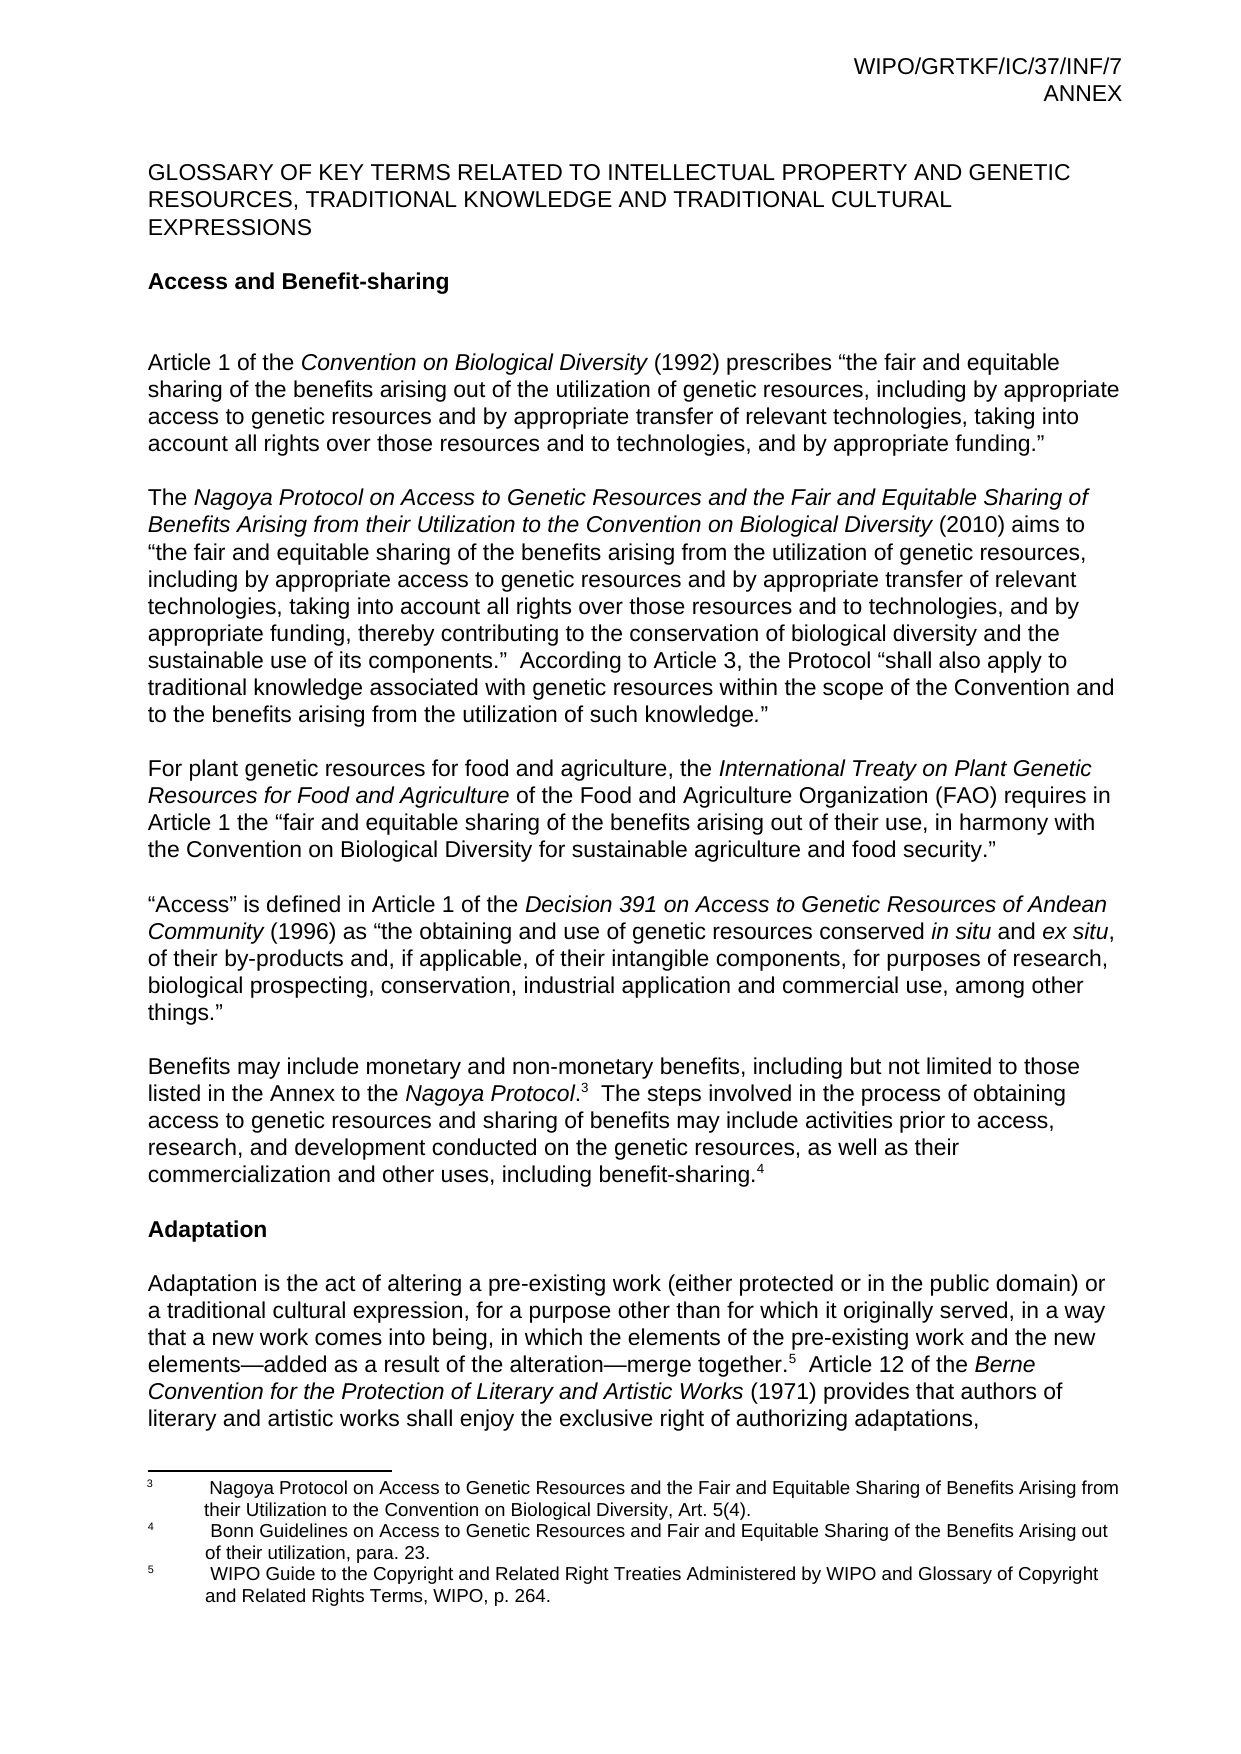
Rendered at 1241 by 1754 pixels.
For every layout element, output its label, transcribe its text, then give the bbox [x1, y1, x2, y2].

text GLOSSARY OF KEY TERMS RELATED TO INTELLECTUAL PROPERTY AND GENETIC RESOURCES, TRADITIONAL KNOWLEDGE AND TRADITIONAL CULTURAL EXPRESSIONS [148, 158, 1122, 240]
text “Access” is defined in Article 1 of the Decision 391 on Access to Genetic Resources of Andean Community (1996) as “the obtaining and use of genetic resources conserved in situ and ex situ, of their by-products and, if applicable, of their intangible components, for purposes of research, biological prospecting, conservation, industrial application and commercial use, among other things.” [148, 890, 1122, 1025]
text Adaptation [148, 1215, 1122, 1242]
text Benefits may include monetary and non-monetary benefits, including but not limited to those listed in the Annex to the Nagoya Protocol. The steps involved in the process of obtaining access to genetic resources and sharing of benefits may include activities prior to access, research, and development conducted on the genetic resources, as well as their commercialization and other uses, including benefit-sharing. [148, 1052, 1122, 1188]
text Access and Benefit-sharing [148, 267, 1122, 294]
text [148, 1269, 1122, 1431]
text The Nagoya Protocol on Access to Genetic Resources and the Fair and Equitable Sharing of Benefits Arising from their Utilization to the Convention on Biological Diversity (2010) aims to “the fair and equitable sharing of the benefits arising from the utilization of genetic resources, including by appropriate access to genetic resources and by appropriate transfer of relevant technologies, taking into account all rights over those resources and to technologies, and by appropriate funding, thereby contributing to the conservation of biological diversity and the sustainable use of its components.” According to Article 3, the Protocol “shall also apply to traditional knowledge associated with genetic resources within the scope of the Convention and to the benefits arising from the utilization of such knowledge.” [148, 483, 1122, 727]
text For plant genetic resources for food and agriculture, the International Treaty on Plant Genetic Resources for Food and Agriculture of the Food and Agriculture Organization (FAO) requires in Article 1 the “fair and equitable sharing of the benefits arising out of their use, in harmony with the Convention on Biological Diversity for sustainable agriculture and food security.” [148, 754, 1122, 863]
text Article 1 of the Convention on Biological Diversity (1992) prescribes “the fair and equitable sharing of the benefits arising out of the utilization of genetic resources, including by appropriate access to genetic resources and by appropriate transfer of relevant technologies, taking into account all rights over those resources and to technologies, and by appropriate funding.” [148, 348, 1122, 456]
